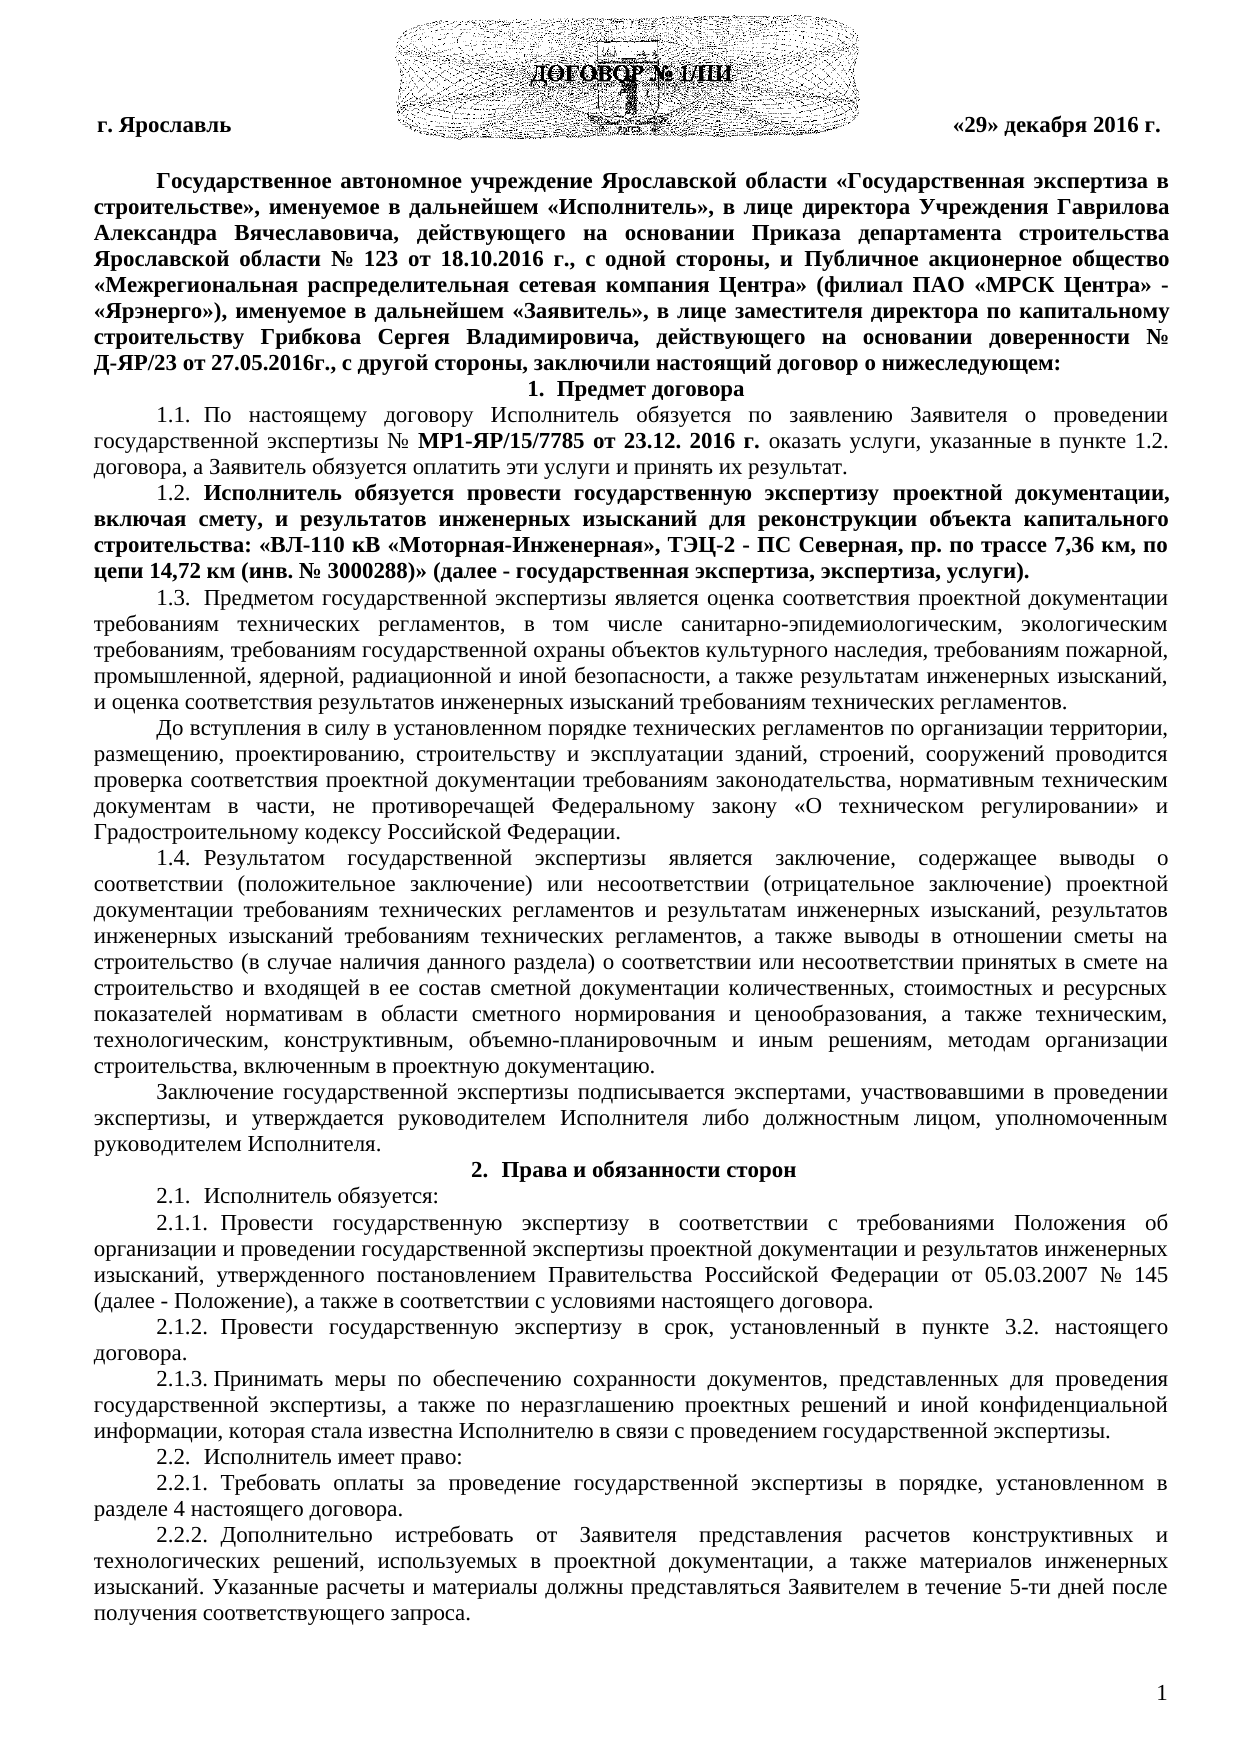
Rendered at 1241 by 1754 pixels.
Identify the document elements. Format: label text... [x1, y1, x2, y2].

list По настоящему договору Исполнитель обязуется по заявлению Заявителя о проведении государственной экспертизы № МР1-ЯР/15/7785 от 23.12. 2016 г. оказать услуги, указанные в пункте 1.2. договора, а Заявитель обязуется оплатить эти услуги и принять их результат. [94, 402, 1170, 480]
text Заключение государственной экспертизы подписывается экспертами, участвовавшими в проведении экспертизы, и утверждается руководителем Исполнителя либо должностным лицом, уполномоченным руководителем Исполнителя. [94, 1079, 1170, 1157]
list Провести государственную экспертизу в срок, установленный в пункте 3.2. настоящего договора. [94, 1313, 1170, 1365]
list Исполнитель обязуется: [94, 1183, 1170, 1209]
picture [394, 12, 861, 140]
list Провести государственную экспертизу в соответствии с требованиями Положения об организации и проведении государственной экспертизы проектной документации и результатов инженерных изысканий, утвержденного постановлением Правительства Российской Федерации от 05.03.2007 № 145 (далее - Положение), а также в соответствии с условиями настоящего договора. [94, 1209, 1170, 1313]
text Государственное автономное учреждение Ярославской области «Государственная экспертиза в строительстве», именуемое в дальнейшем «Исполнитель», в лице директора Учреждения Гаврилова Александра Вячеславовича, действующего на основании Приказа департамента строительства Ярославской области № 123 от 18.10.2016 г., с одной стороны, и Публичное акционерное общество «Межрегиональная распределительная сетевая компания Центра» (филиал ПАО «МРСК Центра» - «Ярэнерго»), именуемое в дальнейшем «Заявитель», в лице заместителя директора по капитальному строительству Грибкова Сергея Владимировича, действующего на основании доверенности № Д-ЯР/23 от 27.05.2016г., с другой стороны, заключили настоящий договор о нижеследующем: [94, 167, 1170, 376]
list Исполнитель обязуется провести государственную экспертизу проектной документации, включая смету, и результатов инженерных изысканий для реконструкции объекта капитального строительства: «ВЛ-110 кВ «Моторная-Инженерная», ТЭЦ-2 - ПС Северная, пр. по трассе 7,36 км, по цепи 14,72 км (инв. № 3000288)» (далее - государственная экспертиза, экспертиза, услуги). [94, 480, 1170, 584]
list Исполнитель имеет право: [94, 1443, 1170, 1469]
list Права и обязанности сторон [471, 1157, 1170, 1183]
list Дополнительно истребовать от Заявителя представления расчетов конструктивных и технологических решений, используемых в проектной документации, а также материалов инженерных изысканий. Указанные расчеты и материалы должны представляться Заявителем в течение 5-ти дней после получения соответствующего запроса. [94, 1522, 1170, 1626]
list Предметом государственной экспертизы является оценка соответствия проектной документации требованиям технических регламентов, в том числе санитарно-эпидемиологическим, экологическим требованиям, требованиям государственной охраны объектов культурного наследия, требованиям пожарной, промышленной, ядерной, радиационной и иной безопасности, а также результатам инженерных изысканий, и оценка соответствия результатов инженерных изысканий требованиям технических регламентов. [94, 584, 1170, 714]
list Принимать меры по обеспечению сохранности документов, представленных для проведения государственной экспертизы, а также по неразглашению проектных решений и иной конфиденциальной информации, которая стала известна Исполнителю в связи с проведением государственной экспертизы. [94, 1365, 1170, 1443]
list Результатом государственной экспертизы является заключение, содержащее выводы о соответствии (положительное заключение) или несоответствии (отрицательное заключение) проектной документации требованиям технических регламентов и результатам инженерных изысканий, результатов инженерных изысканий требованиям технических регламентов, а также выводы в отношении сметы на строительство (в случае наличия данного раздела) о соответствии или несоответствии принятых в смете на строительство и входящей в ее состав сметной документации количественных, стоимостных и ресурсных показателей нормативам в области сметного нормирования и ценообразования, а также техническим, технологическим, конструктивным, объемно-планировочным и иным решениям, методам организации строительства, включенным в проектную документацию. [94, 844, 1170, 1079]
text До вступления в силу в установленном порядке технических регламентов по организации территории, размещению, проектированию, строительству и эксплуатации зданий, строений, сооружений проводится проверка соответствия проектной документации требованиям законодательства, нормативным техническим документам в части, не противоречащей Федеральному закону «О техническом регулировании» и Градостроительному кодексу Российской Федерации. [94, 714, 1170, 844]
list Требовать оплаты за проведение государственной экспертизы в порядке, установленном в разделе 4 настоящего договора. [94, 1469, 1170, 1522]
list Предмет договора [527, 376, 1170, 402]
